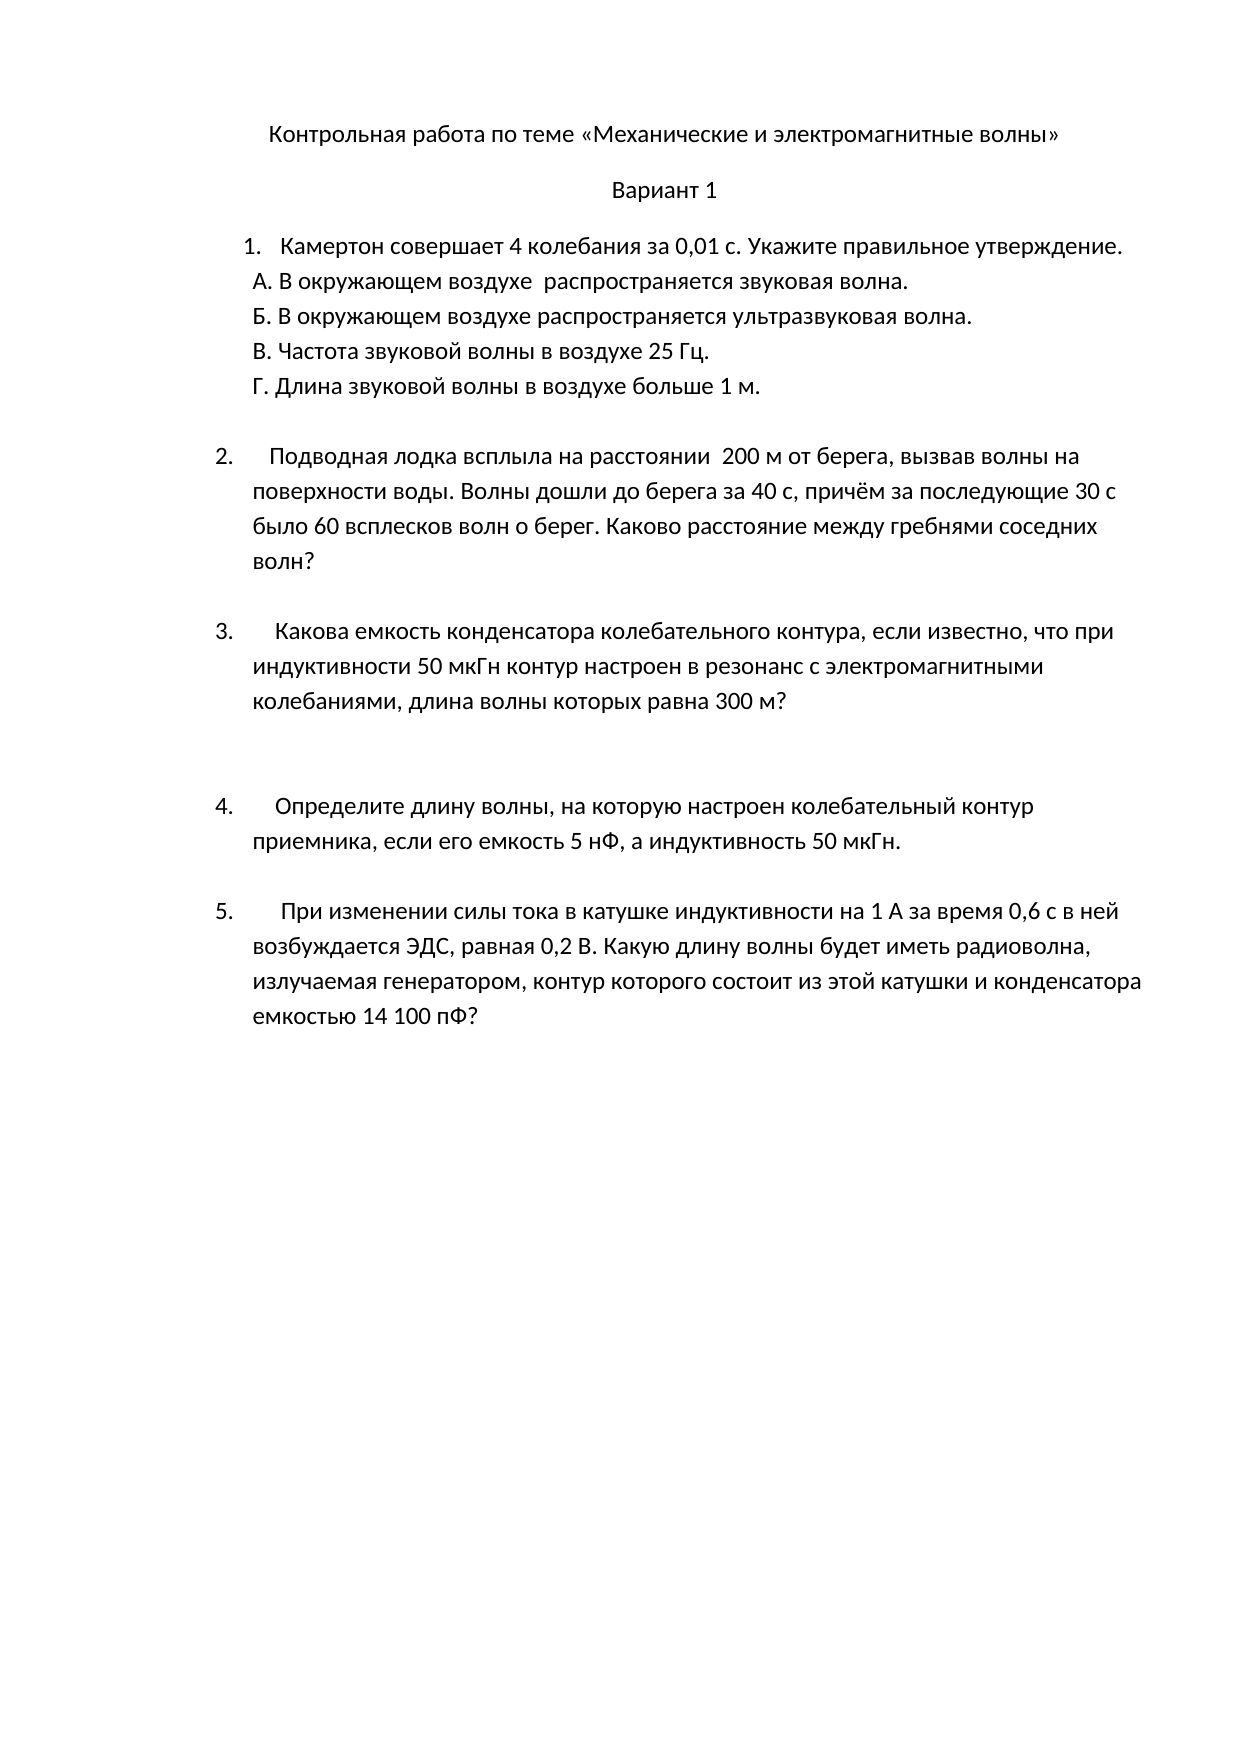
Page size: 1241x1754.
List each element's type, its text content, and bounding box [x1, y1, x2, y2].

list Б. В окружающем воздухе распространяется ультразвуковая волна. [252, 300, 1152, 330]
list В. Частота звуковой волны в воздухе 25 Гц. [252, 335, 1152, 365]
list Камертон совершает 4 колебания за 0,01 с. Укажите правильное утверждение. [215, 230, 1152, 260]
text Контрольная работа по теме «Механические и электромагнитные волны» [177, 118, 1152, 149]
list При изменении силы тока в катушке индуктивности на 1 А за время 0,6 с в ней возбуждается ЭДС, равная 0,2 В. Какую длину волны будет иметь радиоволна, излучаемая генератором, контур которого состоит из этой катушки и конденсатора емкостью 14 100 пФ? [215, 895, 1152, 1030]
list Г. Длина звуковой волны в воздухе больше 1 м. [252, 370, 1152, 400]
list Определите длину волны, на которую настроен колебательный контур приемника, если его емкость 5 нФ, а индуктивность 50 мкГн. [215, 790, 1152, 855]
text Вариант 1 [177, 174, 1152, 204]
list Какова емкость конденсатора колебательного контура, если известно, что при индуктивности 50 мкГн контур настроен в резонанс с электромагнитными колебаниями, длина волны которых равна 300 м? [215, 615, 1152, 715]
list Подводная лодка всплыла на расстоянии 200 м от берега, вызвав волны на поверхности воды. Волны дошли до берега за 40 с, причём за последующие 30 с было 60 всплесков волн о берег. Каково расстояние между гребнями соседних волн? [215, 440, 1152, 575]
list А. В окружающем воздухе распространяется звуковая волна. [252, 265, 1152, 295]
